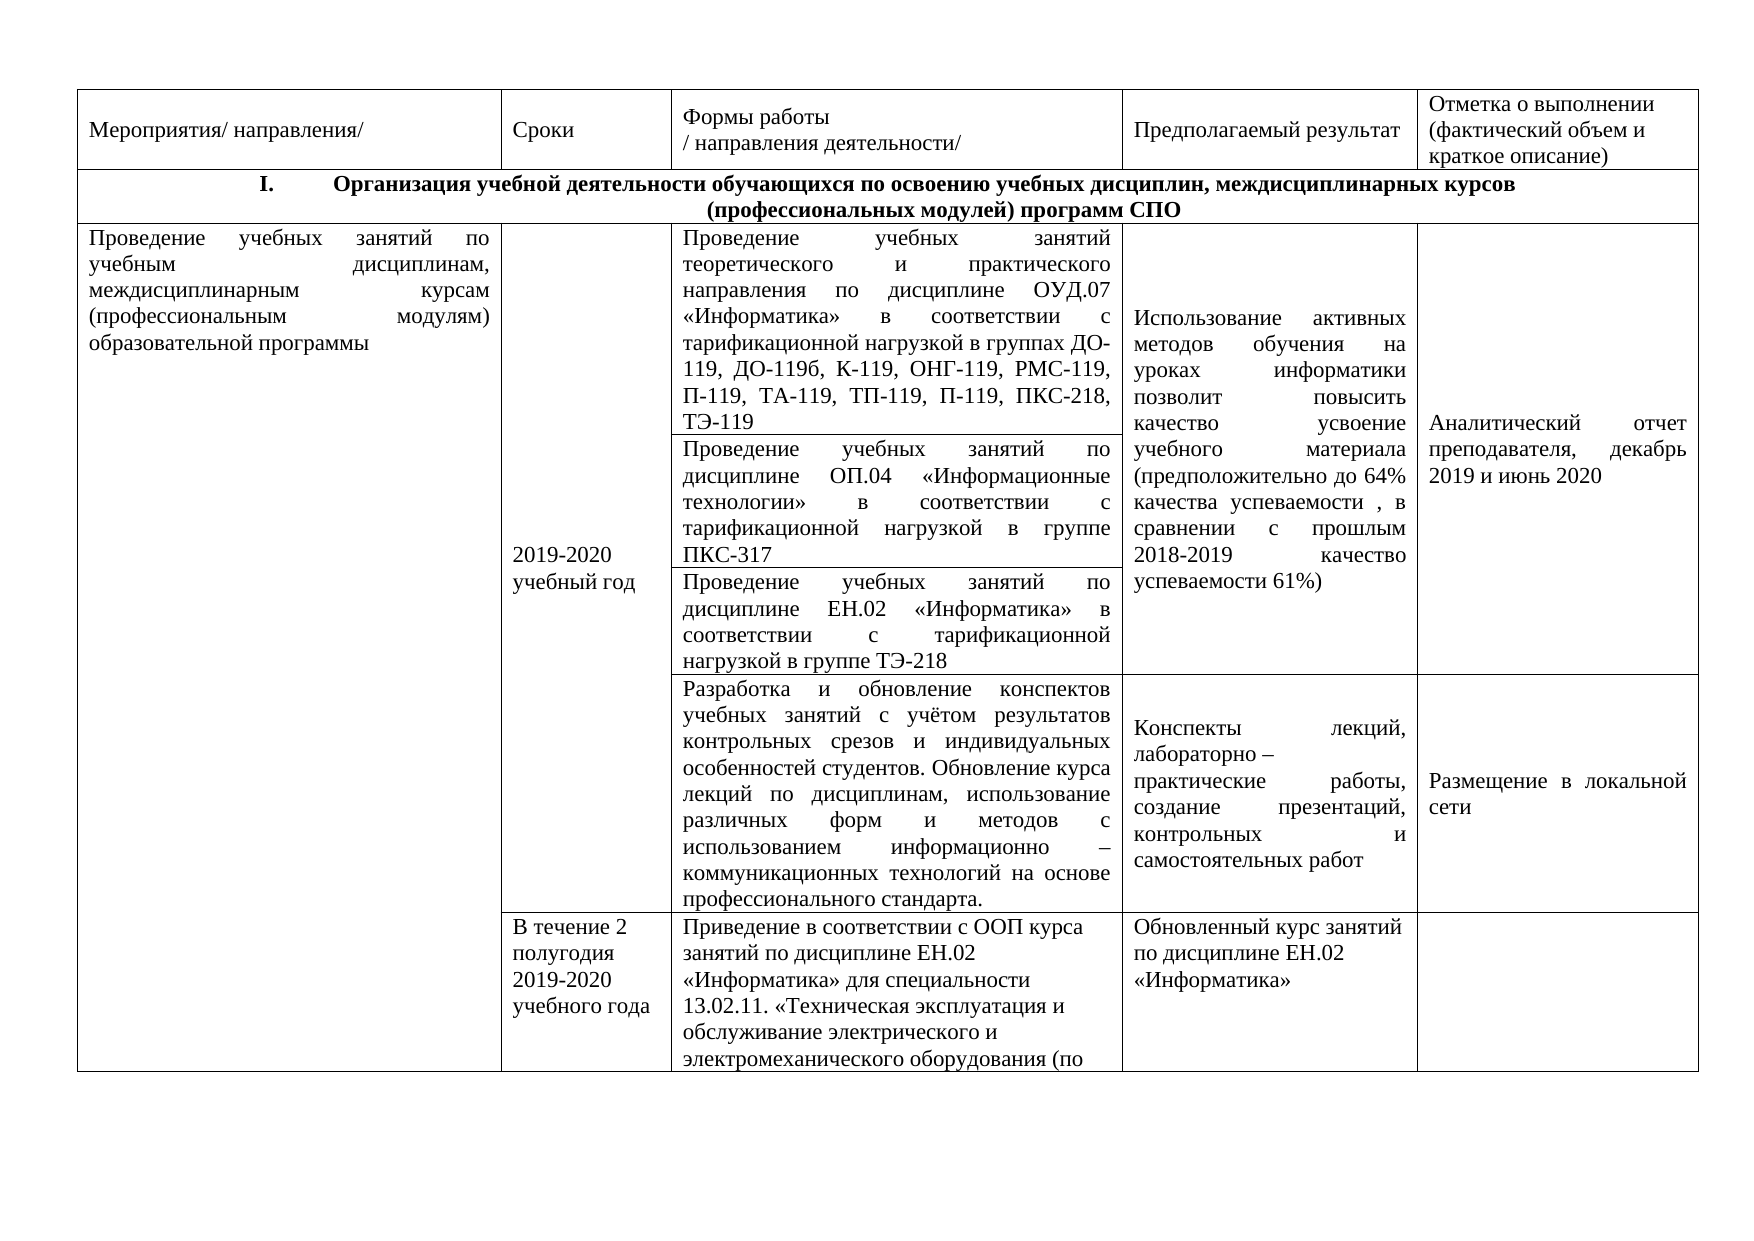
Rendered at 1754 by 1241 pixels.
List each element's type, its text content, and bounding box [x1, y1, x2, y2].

table_cell Проведение учебных занятий по учебным дисциплинам, междисциплинарным курсам (профессиональным модулям) образовательной программы [78, 224, 501, 1071]
table_cell Разработка и обновление конспектов учебных занятий с учётом результатов контрольных срезов и индивидуальных особенностей студентов. Обновление курса лекций по дисциплинам, использование различных форм и методов с использованием информационно – коммуникационных технологий на основе профессионального стандарта. [672, 675, 1122, 912]
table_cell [1123, 913, 1417, 1071]
table_cell Аналитический отчет преподавателя, декабрь 2019 и июнь 2020 [1418, 224, 1698, 674]
table_cell Размещение в локальной сети [1418, 675, 1698, 912]
table_header Мероприятия/ направления/ [78, 90, 501, 169]
table_cell Проведение учебных занятий по дисциплине ОП.04 «Информационные технологии» в соответствии с тарификационной нагрузкой в группе ПКС-317 [672, 435, 1122, 567]
table_cell Использование активных методов обучения на уроках информатики позволит повысить качество усвоение учебного материала (предположительно до 64% качества успеваемости , в сравнении с прошлым 2018-2019 качество успеваемости 61%) [1123, 224, 1417, 674]
table_header Отметка о выполнении (фактический объем и краткое описание) [1418, 90, 1698, 169]
table_cell Конспекты лекций, лабораторно – практические работы, создание презентаций, контрольных и самостоятельных работ [1123, 675, 1417, 912]
table_cell Организация учебной деятельности обучающихся по освоению учебных дисциплин, междисциплинарных курсов (профессиональных модулей) программ СПО [78, 170, 707, 222]
table_cell Организация учебной деятельности обучающихся по освоению учебных дисциплин, междисциплинарных курсов (профессиональных модулей) программ СПО [1182, 170, 1698, 222]
table_cell 2019-2020 учебный год [502, 224, 671, 912]
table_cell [502, 913, 671, 1071]
table_header Сроки [502, 90, 671, 169]
table_cell [1418, 913, 1698, 1071]
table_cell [672, 913, 1122, 1071]
table_cell Проведение учебных занятий теоретического и практического направления по дисциплине ОУД.07 «Информатика» в соответствии с тарификационной нагрузкой в группах ДО-119, ДО-119б, К-119, ОНГ-119, РМС-119, П-119, ТА-119, ТП-119, П-119, ПКС-218, ТЭ-119 [672, 224, 1122, 434]
table_header Предполагаемый результат [1123, 90, 1417, 169]
table_cell Проведение учебных занятий по дисциплине ЕН.02 «Информатика» в соответствии с тарификационной нагрузкой в группе ТЭ-218 [672, 568, 1122, 674]
table_header Формы работы / направления деятельности/ [672, 90, 1122, 169]
